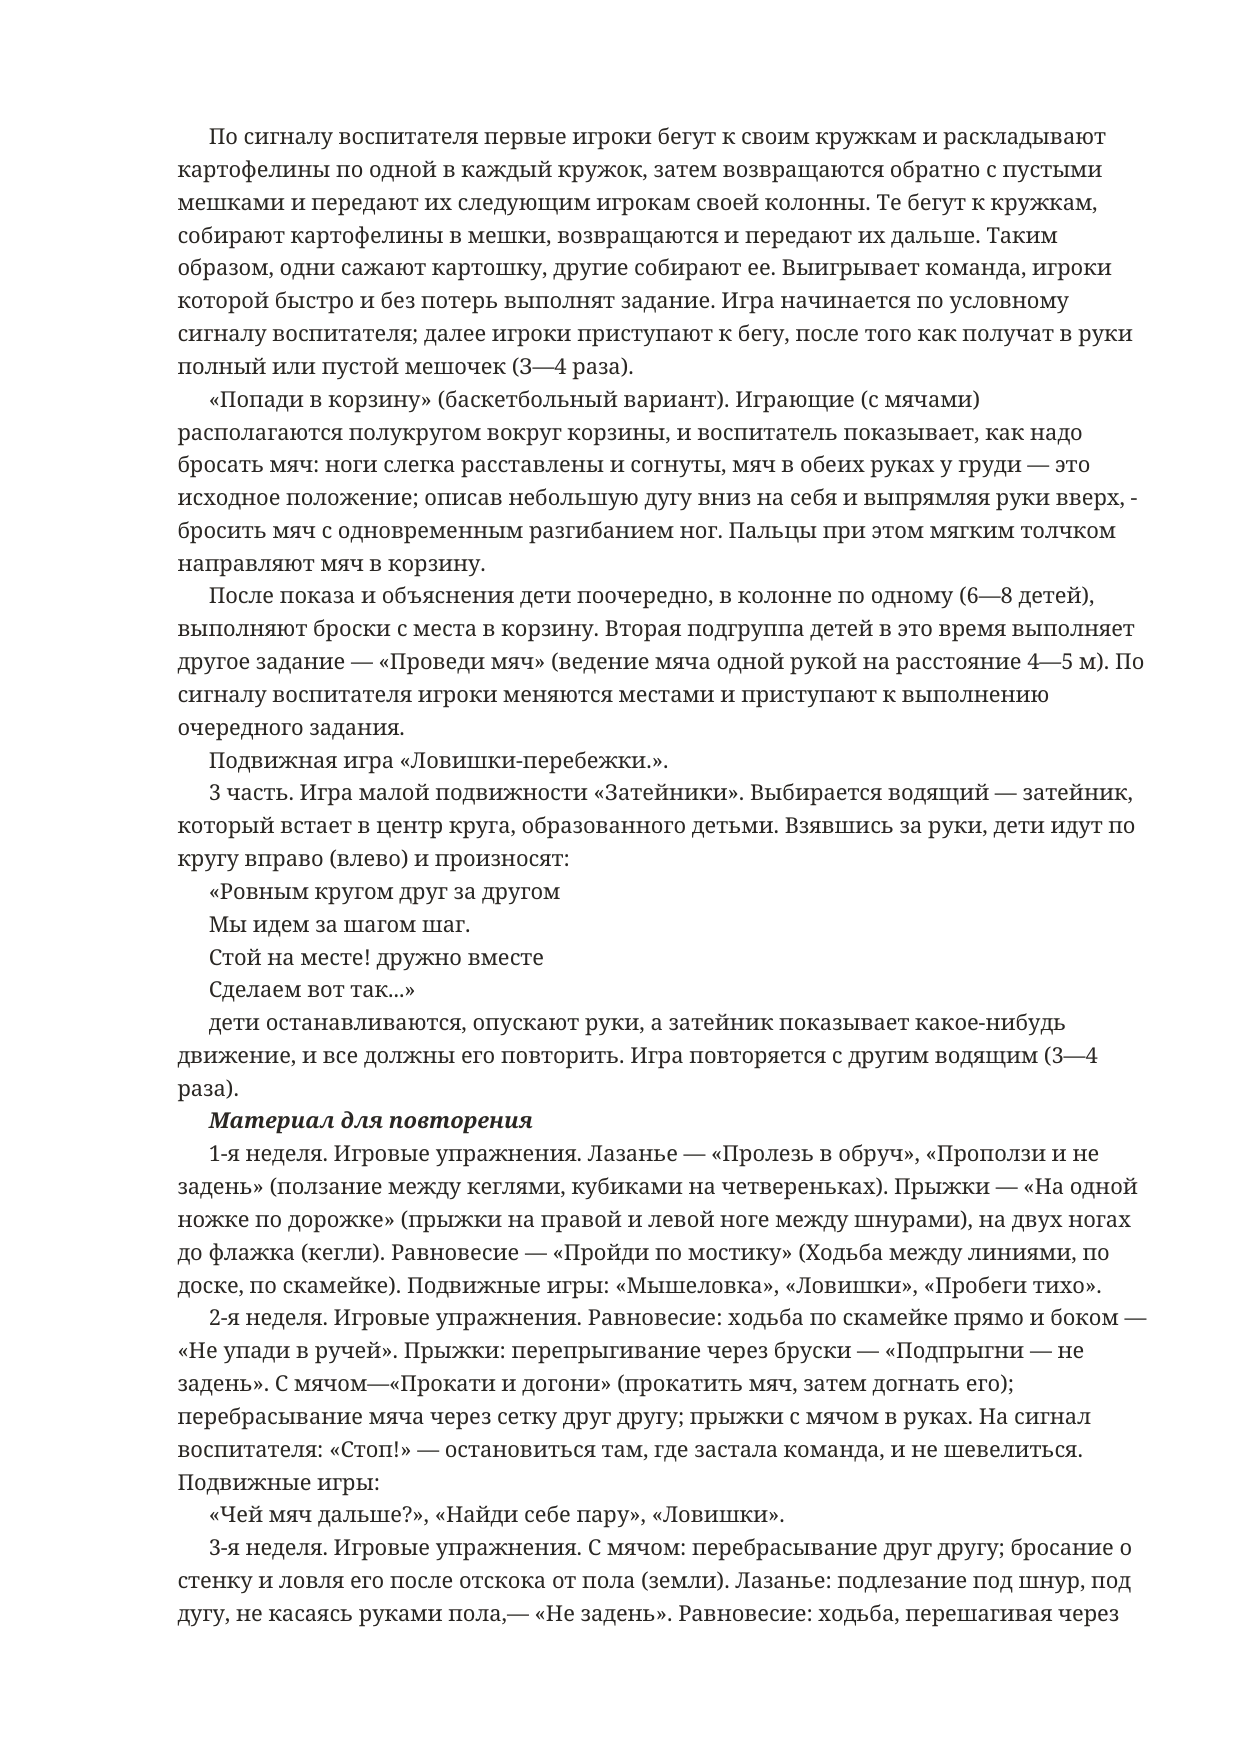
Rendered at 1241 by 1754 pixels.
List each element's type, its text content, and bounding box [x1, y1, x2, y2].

text «Чей мяч дальше?», «Найди себе пару», «Ловишки». [177, 1496, 1152, 1529]
text 2-я неделя. Игровые упражнения. Равновесие: ходьба по скамейке прямо и боком — «Не упади в ручей». Прыжки: перепрыгивание через бруски — «Подпрыгни — не задень». С мячом—«Прокати и догони» (прокатить мяч, затем догнать его); перебрасывание мяча через сетку друг другу; прыжки с мячом в руках. На сигнал воспитателя: «Стоп!» — остановиться там, где застала команда, и не шевелиться. Подвижные игры: [177, 1299, 1152, 1496]
text Стой на месте! дружно вместе [177, 938, 1152, 971]
text 1-я неделя. Игровые упражнения. Лазанье — «Пролезь в обруч», «Проползи и не задень» (ползание между кеглями, кубиками на четвереньках). Прыжки — «На одной ножке по дорожке» (прыжки на правой и левой ноге между шнурами), на двух ногах до флажка (кегли). Равновесие — «Пройди по мостику» (Ходьба между линиями, по доске, по скамейке). Подвижные игры: «Мышеловка», «Ловишки», «Пробеги тихо». [177, 1135, 1152, 1299]
text Мы идем за шагом шаг. [177, 906, 1152, 938]
text Сделаем вот так...» [177, 971, 1152, 1004]
text дети останавливаются, опускают руки, а затейник показывает какое-нибудь движение, и все должны его повторить. Игра повторяется с другим водящим (3—4 раза). [177, 1004, 1152, 1102]
text «Ровным кругом друг за другом [177, 873, 1152, 906]
text 3 часть. Игра малой подвижности «Затейники». Выбирается водящий — затейник, который встает в центр круга, образованного детьми. Взявшись за руки, дети идут по кругу вправо (влево) и произносят: [177, 774, 1152, 873]
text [177, 1529, 1152, 1627]
text По сигналу воспитателя первые игроки бегут к своим кружкам и раскладывают картофелины по одной в каждый кружок, затем возвращаются обратно с пустыми мешками и передают их следующим игрокам своей колонны. Те бегут к кружкам, собирают картофелины в мешки, возвращаются и передают их дальше. Таким образом, одни сажают картошку, другие собирают ее. Выигрывает команда, игроки которой быстро и без потерь выполнят задание. Игра начинается по условному сигналу воспитателя; далее игроки приступают к бегу, после того как получат в руки полный или пустой мешочек (З—4 раза). [177, 118, 1152, 381]
text «Попади в корзину» (баскетбольный вариант). Играющие (с мячами) располагаются полукругом вокруг корзины, и воспитатель показывает, как надо бросать мяч: ноги слегка расставлены и согнуты, мяч в обеих руках у груди — это исходное положение; описав небольшую дугу вниз на себя и выпрямляя руки вверх, - бросить мяч с одновременным разгибанием ног. Пальцы при этом мягким толчком направляют мяч в корзину. [177, 381, 1152, 577]
text После показа и объяснения дети поочередно, в колонне по одному (6—8 детей), выполняют броски с места в корзину. Вторая подгруппа детей в это время выполняет другое задание — «Проведи мяч» (ведение мяча одной рукой на расстояние 4—5 м). По сигналу воспитателя игроки меняются местами и приступают к выполнению очередного задания. [177, 577, 1152, 742]
text Подвижная игра «Ловишки-перебежки.». [177, 742, 1152, 774]
text Материал для повторения [177, 1102, 1152, 1135]
